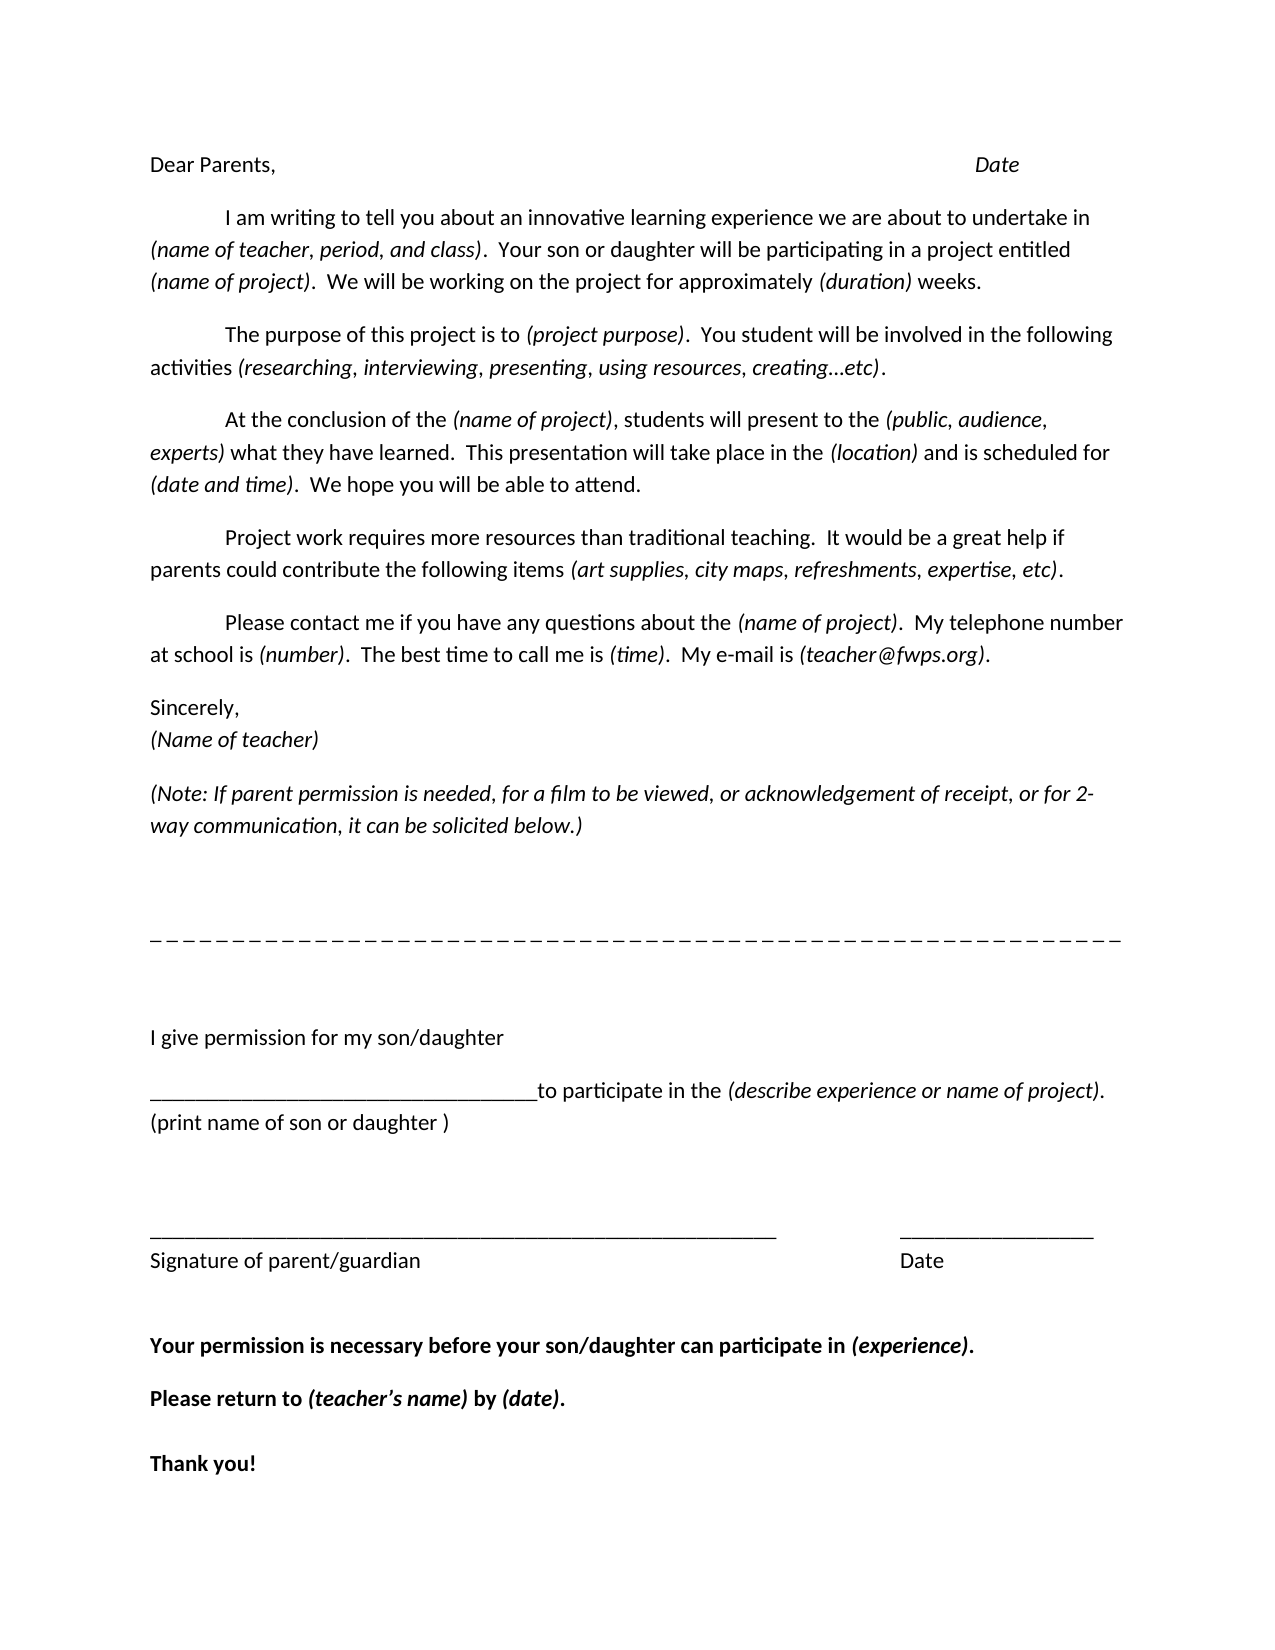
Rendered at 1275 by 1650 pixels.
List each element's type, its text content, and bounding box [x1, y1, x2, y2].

text _ _ _ _ _ _ _ _ _ _ _ _ _ _ _ _ _ _ _ _ _ _ _ _ _ _ _ _ _ _ _ _ _ _ _ _ _ _ _ _ _ _ _ _ _ _ _ _ _ _ _ _ _ _ _ _ _ _ _ [150, 917, 1125, 945]
text _______________________________________________________ _________________ Signature of parent/guardian Date [150, 1214, 1125, 1274]
text Dear Parents, Date [150, 150, 1125, 178]
text I am writing to tell you about an innovative learning experience we are about to undertake in (name of teacher, period, and class). Your son or daughter will be participating in a project entitled (name of project). We will be working on the project for approximately (duration) weeks. [150, 203, 1125, 295]
text (Note: If parent permission is needed, for a film to be viewed, or acknowledgement of receipt, or for 2-way communication, it can be solicited below.) [150, 779, 1125, 839]
text The purpose of this project is to (project purpose). You student will be involved in the following activities (researching, interviewing, presenting, using resources, creating…etc). [150, 320, 1125, 381]
text Your permission is necessary before your son/daughter can participate in (experience). [150, 1299, 1125, 1359]
text At the conclusion of the (name of project), students will present to the (public, audience, experts) what they have learned. This presentation will take place in the (location) and is scheduled for (date and time). We hope you will be able to attend. [150, 406, 1125, 498]
text Project work requires more resources than traditional teaching. It would be a great help if parents could contribute the following items (art supplies, city maps, refreshments, expertise, etc). [150, 523, 1125, 583]
text Please contact me if you have any questions about the (name of project). My telephone number at school is (number). The best time to call me is (time). My e-mail is (teacher@fwps.org). [150, 608, 1125, 668]
text I give permission for my son/daughter [150, 1023, 1125, 1051]
text Please return to (teacher’s name) by (date). Thank you! [150, 1384, 1125, 1477]
text Sincerely, (Name of teacher) [150, 693, 1125, 754]
text __________________________________to participate in the (describe experience or name of project). (print name of son or daughter ) [150, 1076, 1125, 1136]
